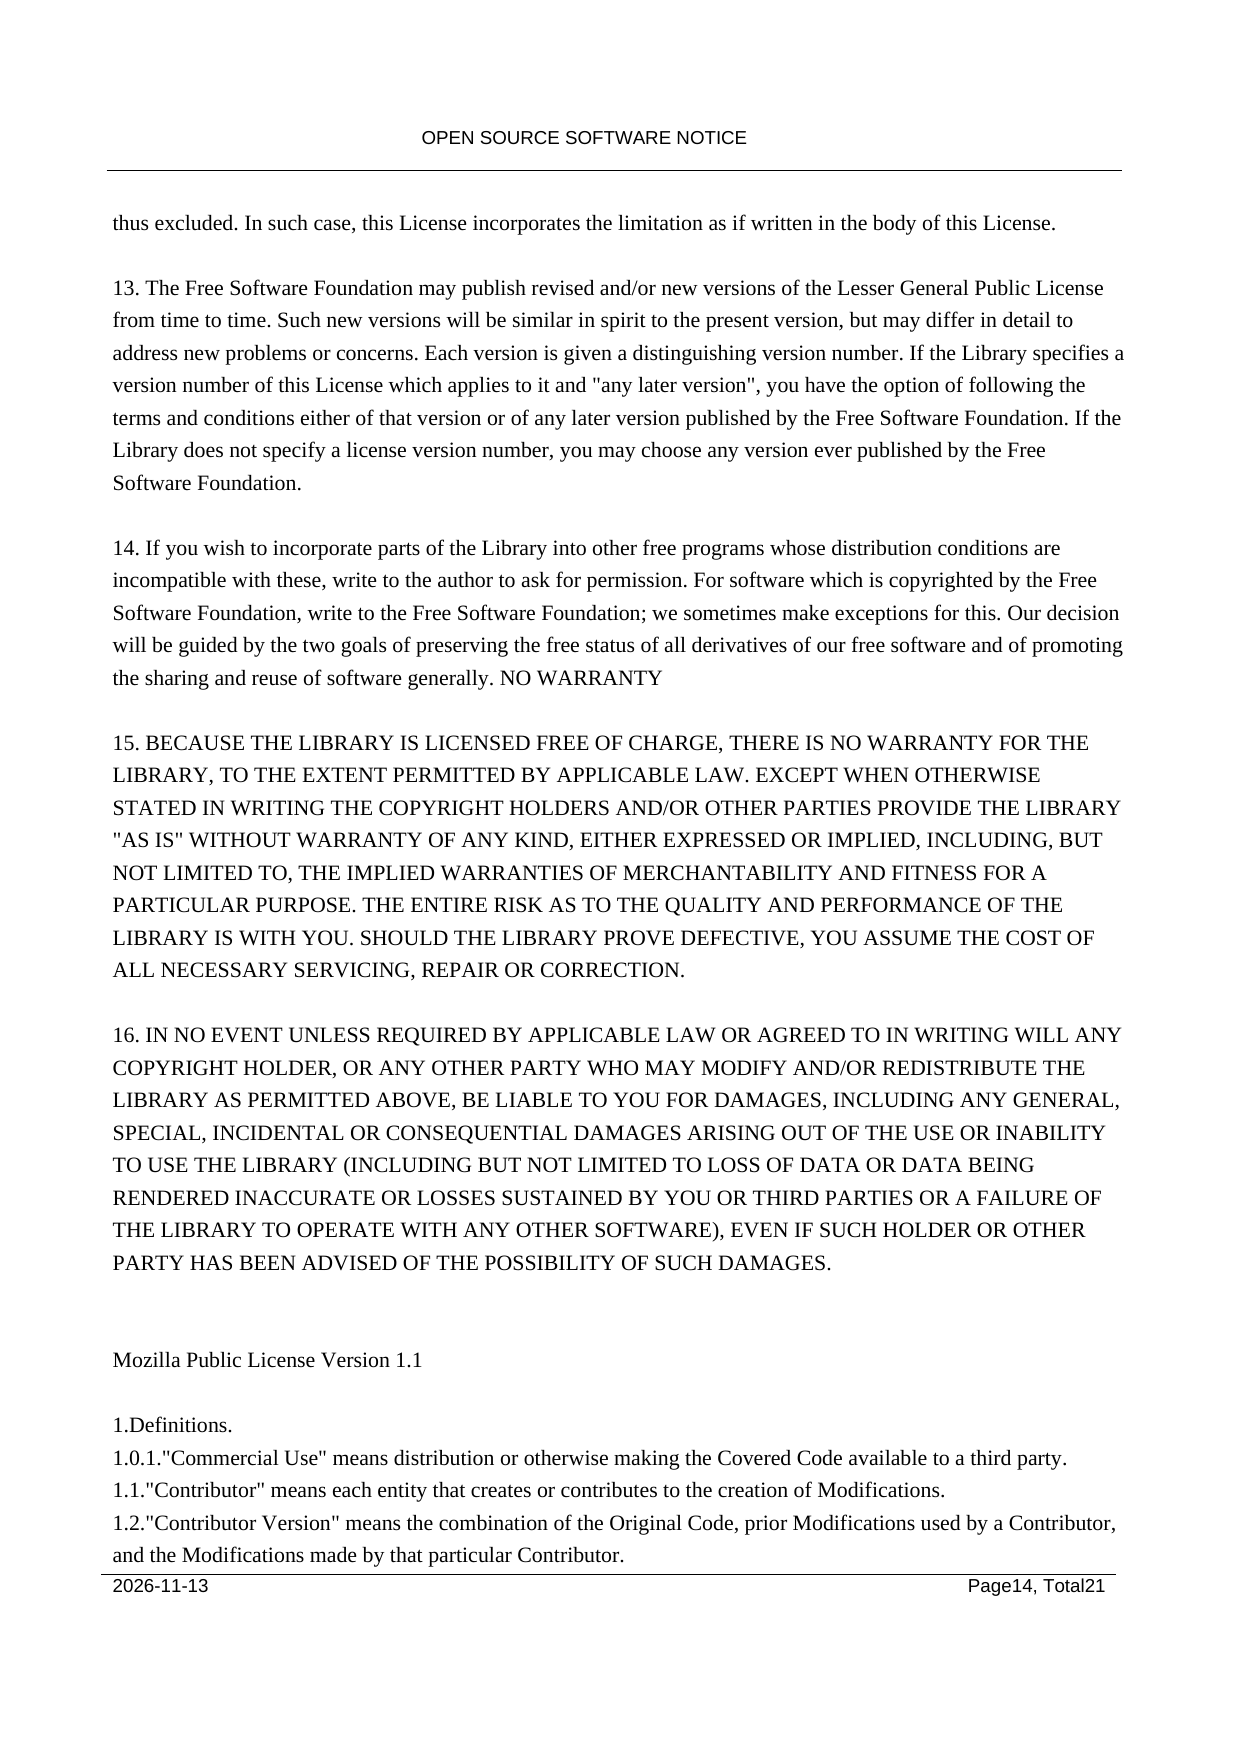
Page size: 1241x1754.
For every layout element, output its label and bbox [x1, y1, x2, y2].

text [112, 206, 1128, 1571]
